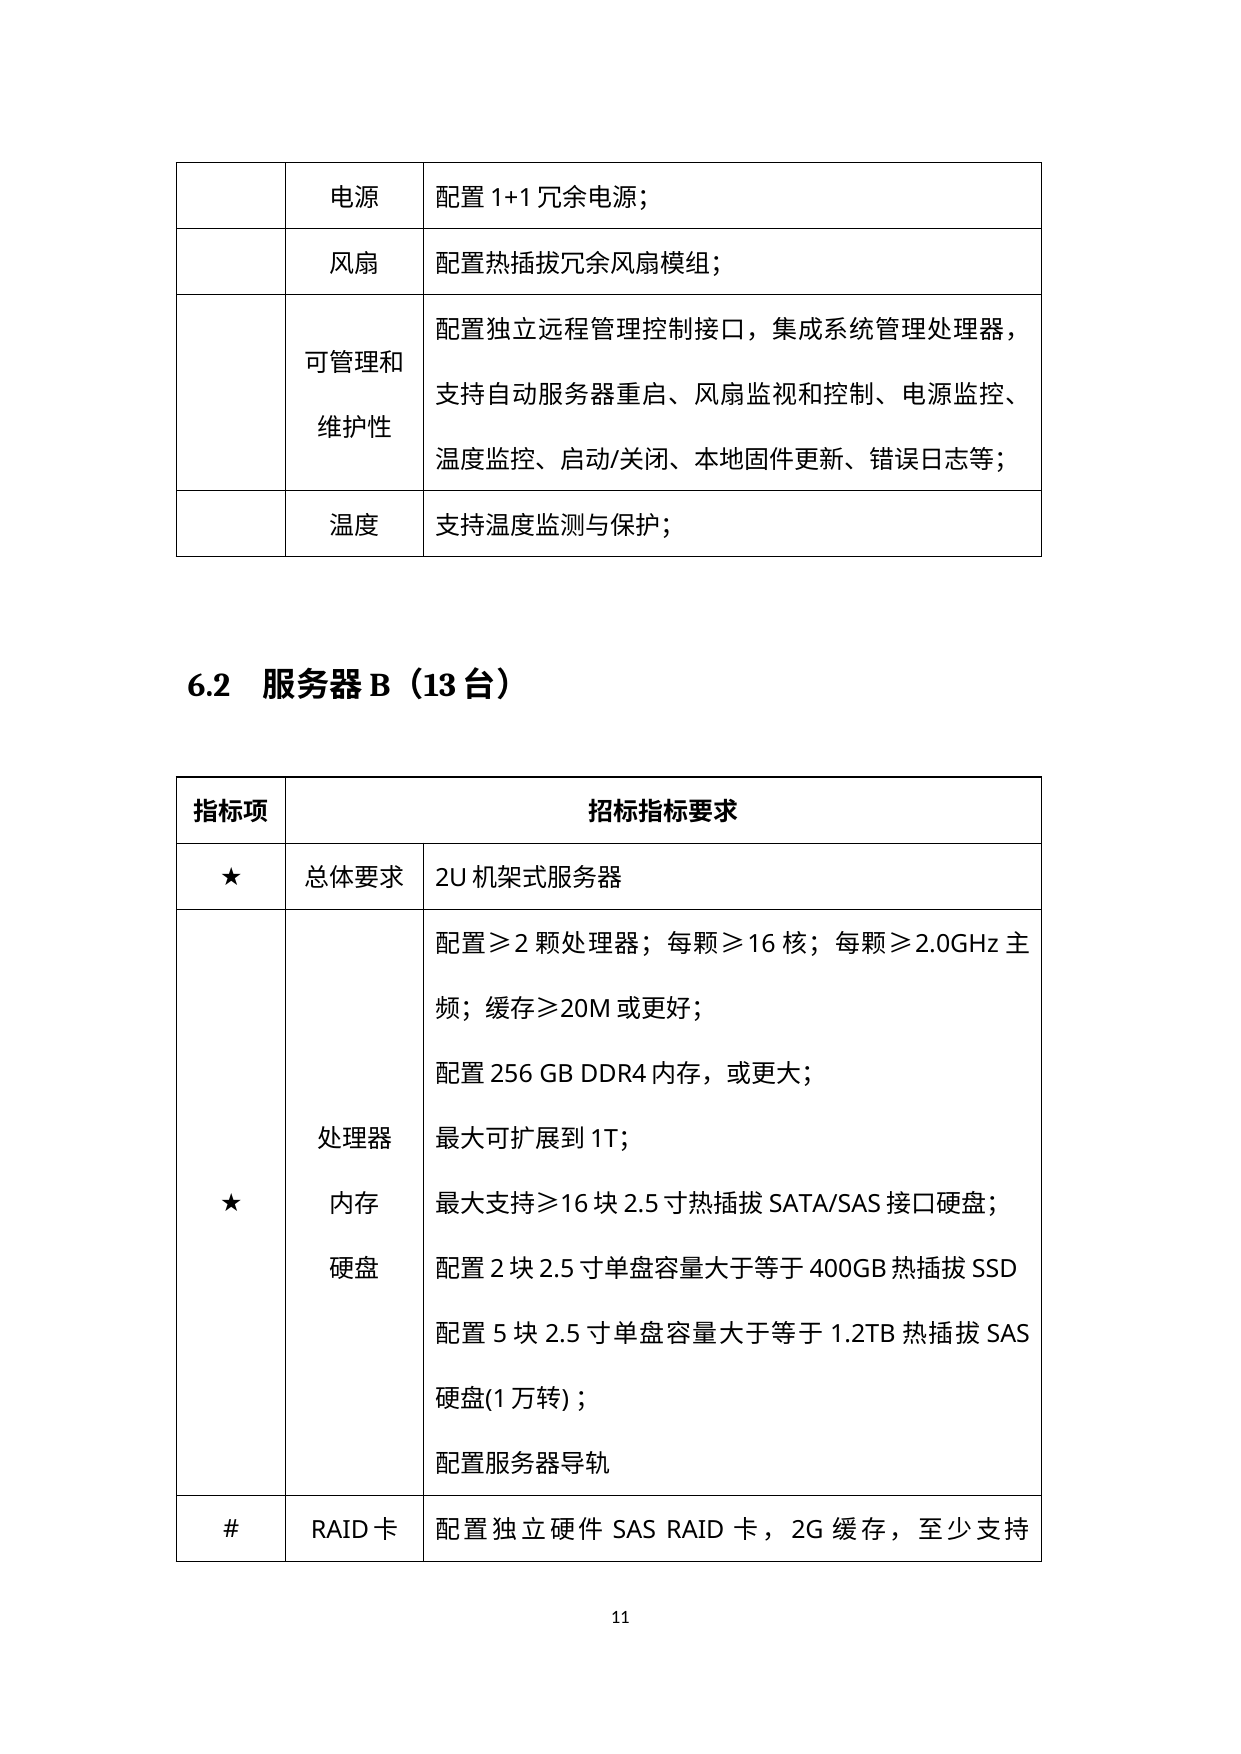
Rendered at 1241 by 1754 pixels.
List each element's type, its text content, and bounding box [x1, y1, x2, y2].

table_header 指标项 [177, 778, 285, 842]
table_cell ★ [177, 910, 285, 1494]
table_cell [177, 163, 285, 228]
table_cell ★ [177, 844, 285, 908]
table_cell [424, 1496, 1041, 1561]
table_cell 配置热插拔冗余风扇模组； [424, 229, 1041, 294]
table_cell 2U机架式服务器 [424, 844, 1041, 908]
table_cell [177, 491, 285, 556]
table_cell 风扇 [286, 229, 423, 294]
table_cell 处理器 内存 硬盘 [286, 910, 423, 1494]
table_cell 电源 [286, 163, 423, 228]
table_cell 可管理和维护性 [286, 295, 423, 490]
table_cell 配置独立远程管理控制接口，集成系统管理处理器，支持自动服务器重启、风扇监视和控制、电源监控、温度监控、启动/关闭、本地固件更新、错误日志等； [424, 295, 1041, 490]
table_cell [177, 229, 285, 294]
table_cell 配置1+1冗余电源； [424, 163, 1041, 228]
table_cell 配置≥2颗处理器；每颗≥16核；每颗≥2.0GHz主频；缓存≥20M或更好； 配置256 GB DDR4内存，或更大； 最大可扩展到1T； 最大支持≥16块2.5寸热插拔SATA/SAS接口硬盘； 配置2块2.5寸单盘容量大于等于400GB热插拔SSD 配置5块2.5寸单盘容量大于等于1.2TB热插拔SAS硬盘(1万转) ； 配置服务器导轨 [424, 910, 1041, 1494]
table_header 招标指标要求 [286, 778, 1041, 842]
subtitle 服务器B（13台） [187, 649, 1053, 714]
table_cell RAID卡 [286, 1496, 423, 1561]
table_cell # [177, 1496, 285, 1561]
table_cell 总体要求 [286, 844, 423, 908]
table_cell 支持温度监测与保护； [424, 491, 1041, 556]
table_cell 温度 [286, 491, 423, 556]
table_cell [177, 295, 285, 490]
